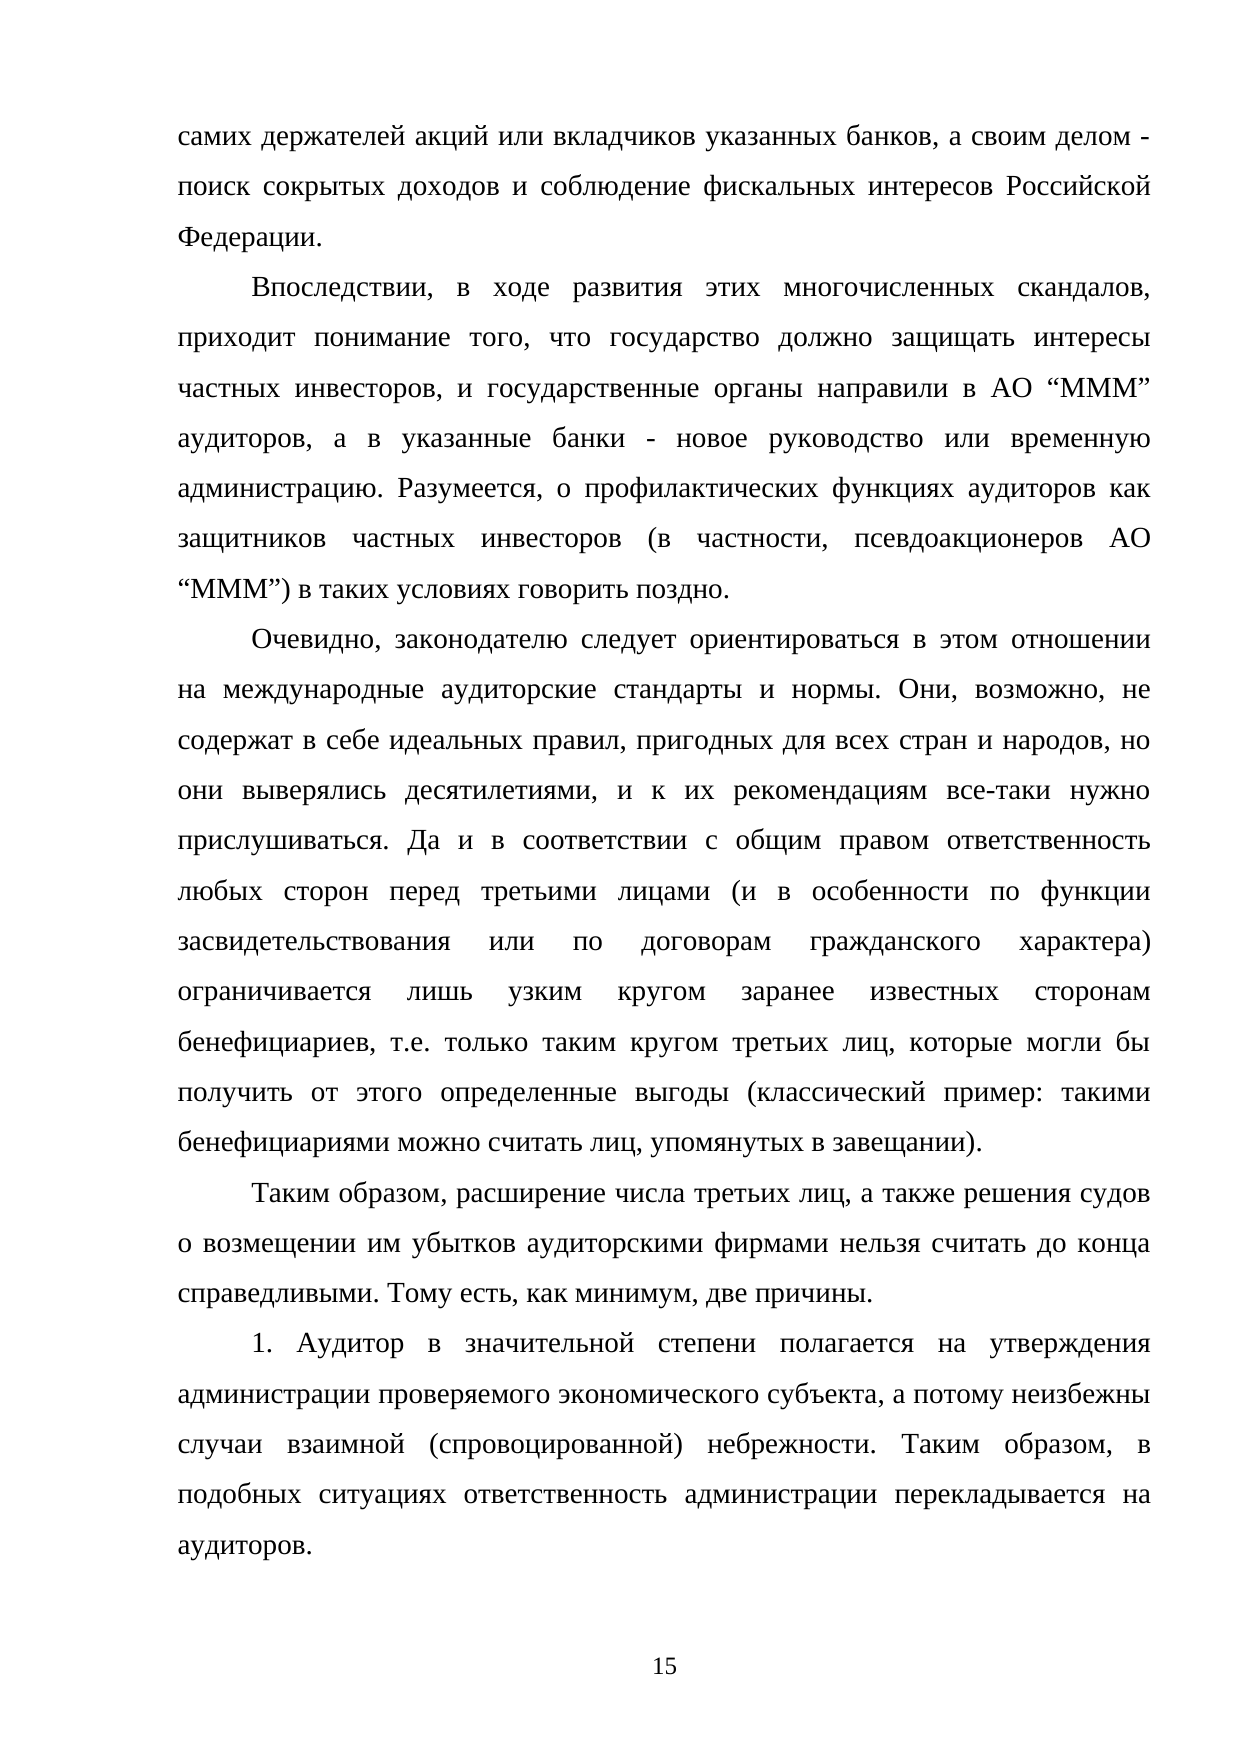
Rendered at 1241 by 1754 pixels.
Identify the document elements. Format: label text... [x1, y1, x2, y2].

text Впоследствии, в ходе развития этих многочисленных скандалов, приходит понимание того, что государство должно защищать интересы частных инвесторов, и государственные органы направили в АО “МММ” аудиторов, а в указанные банки - новое руководство или временную администрацию. Разумеется, о профилактических функциях аудиторов как защитников частных инвесторов (в частности, псевдоакционеров АО “МММ”) в таких условиях говорить поздно. [177, 269, 1152, 604]
text Очевидно, законодателю следует ориентироваться в этом отношении на международные аудиторские стандарты и нормы. Они, возможно, не содержат в себе идеальных правил, пригодных для всех стран и народов, но они выверялись десятилетиями, и к их рекомендациям все-таки нужно прислушиваться. Да и в соответствии с общим правом ответственность любых сторон перед третьими лицами (и в особенности по функции засвидетельствования или по договорам гражданского характера) ограничивается лишь узким кругом заранее известных сторонам бенефициариев, т.е. только таким кругом третьих лиц, которые могли бы получить от этого определенные выгоды (классический пример: такими бенефициариями можно считать лиц, упомянутых в завещании). [177, 621, 1152, 1158]
text 1. Аудитор в значительной степени полагается на утверждения администрации проверяемого экономического субъекта, а потому неизбежны случаи взаимной (спровоцированной) небрежности. Таким образом, в подобных ситуациях ответственность администрации перекладывается на аудиторов. [177, 1326, 1152, 1560]
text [177, 118, 1152, 252]
text Таким образом, расширение числа третьих лиц, а также решения судов о возмещении им убытков аудиторскими фирмами нельзя считать до конца справедливыми. Тому есть, как минимум, две причины. [177, 1175, 1152, 1309]
